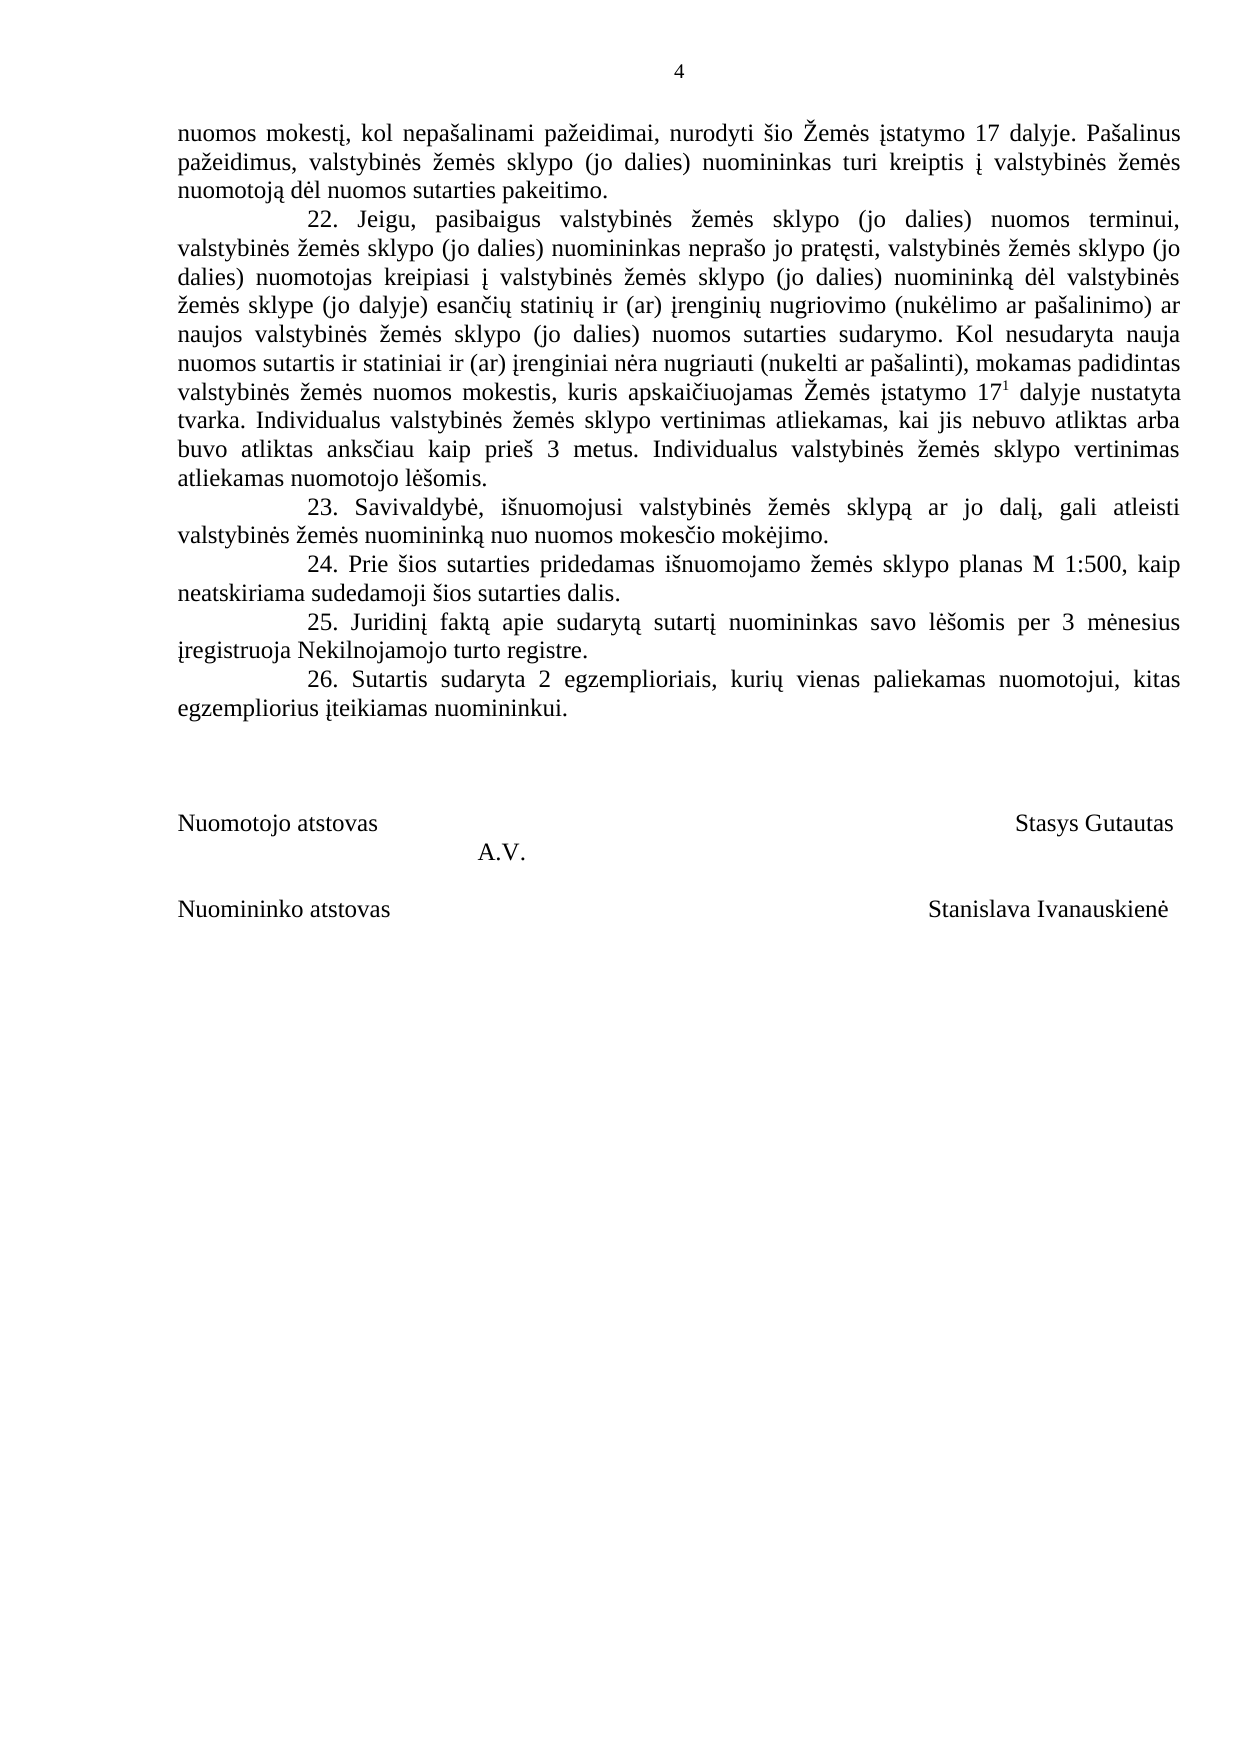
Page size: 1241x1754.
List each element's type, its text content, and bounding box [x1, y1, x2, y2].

text 23. Savivaldybė, išnuomojusi valstybinės žemės sklypą ar jo dalį, gali atleisti valstybinės žemės nuomininką nuo nuomos mokesčio mokėjimo. [177, 492, 1181, 549]
text Nuomotojo atstovas Stasys Gutautas [177, 808, 1181, 837]
text 25. Juridinį faktą apie sudarytą sutartį nuomininkas savo lėšomis per 3 mėnesius įregistruoja Nekilnojamojo turto registre. [177, 607, 1181, 664]
text Nuomininko atstovas Stanislava Ivanauskienė [177, 894, 1181, 923]
text 26. Sutartis sudaryta 2 egzemplioriais, kurių vienas paliekamas nuomotojui, kitas egzempliorius įteikiamas nuomininkui. [177, 664, 1181, 722]
text 22. Jeigu, pasibaigus valstybinės žemės sklypo (jo dalies) nuomos terminui, valstybinės žemės sklypo (jo dalies) nuomininkas neprašo jo pratęsti, valstybinės žemės sklypo (jo dalies) nuomotojas kreipiasi į valstybinės žemės sklypo (jo dalies) nuomininką dėl valstybinės žemės sklype (jo dalyje) esančių statinių ir (ar) įrenginių nugriovimo (nukėlimo ar pašalinimo) ar naujos valstybinės žemės sklypo (jo dalies) nuomos sutarties sudarymo. Kol nesudaryta nauja nuomos sutartis ir statiniai ir (ar) įrenginiai nėra nugriauti (nukelti ar pašalinti), mokamas padidintas valstybinės žemės nuomos mokestis, kuris apskaičiuojamas Žemės įstatymo 171 dalyje nustatyta tvarka. Individualus valstybinės žemės sklypo vertinimas atliekamas, kai jis nebuvo atliktas arba buvo atliktas anksčiau kaip prieš 3 metus. Individualus valstybinės žemės sklypo vertinimas atliekamas nuomotojo lėšomis. [177, 204, 1181, 492]
text A.V. [177, 837, 1181, 866]
text 24. Prie šios sutarties pridedamas išnuomojamo žemės sklypo planas M 1:500, kaip neatskiriama sudedamoji šios sutarties dalis. [177, 549, 1181, 607]
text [177, 118, 1181, 204]
